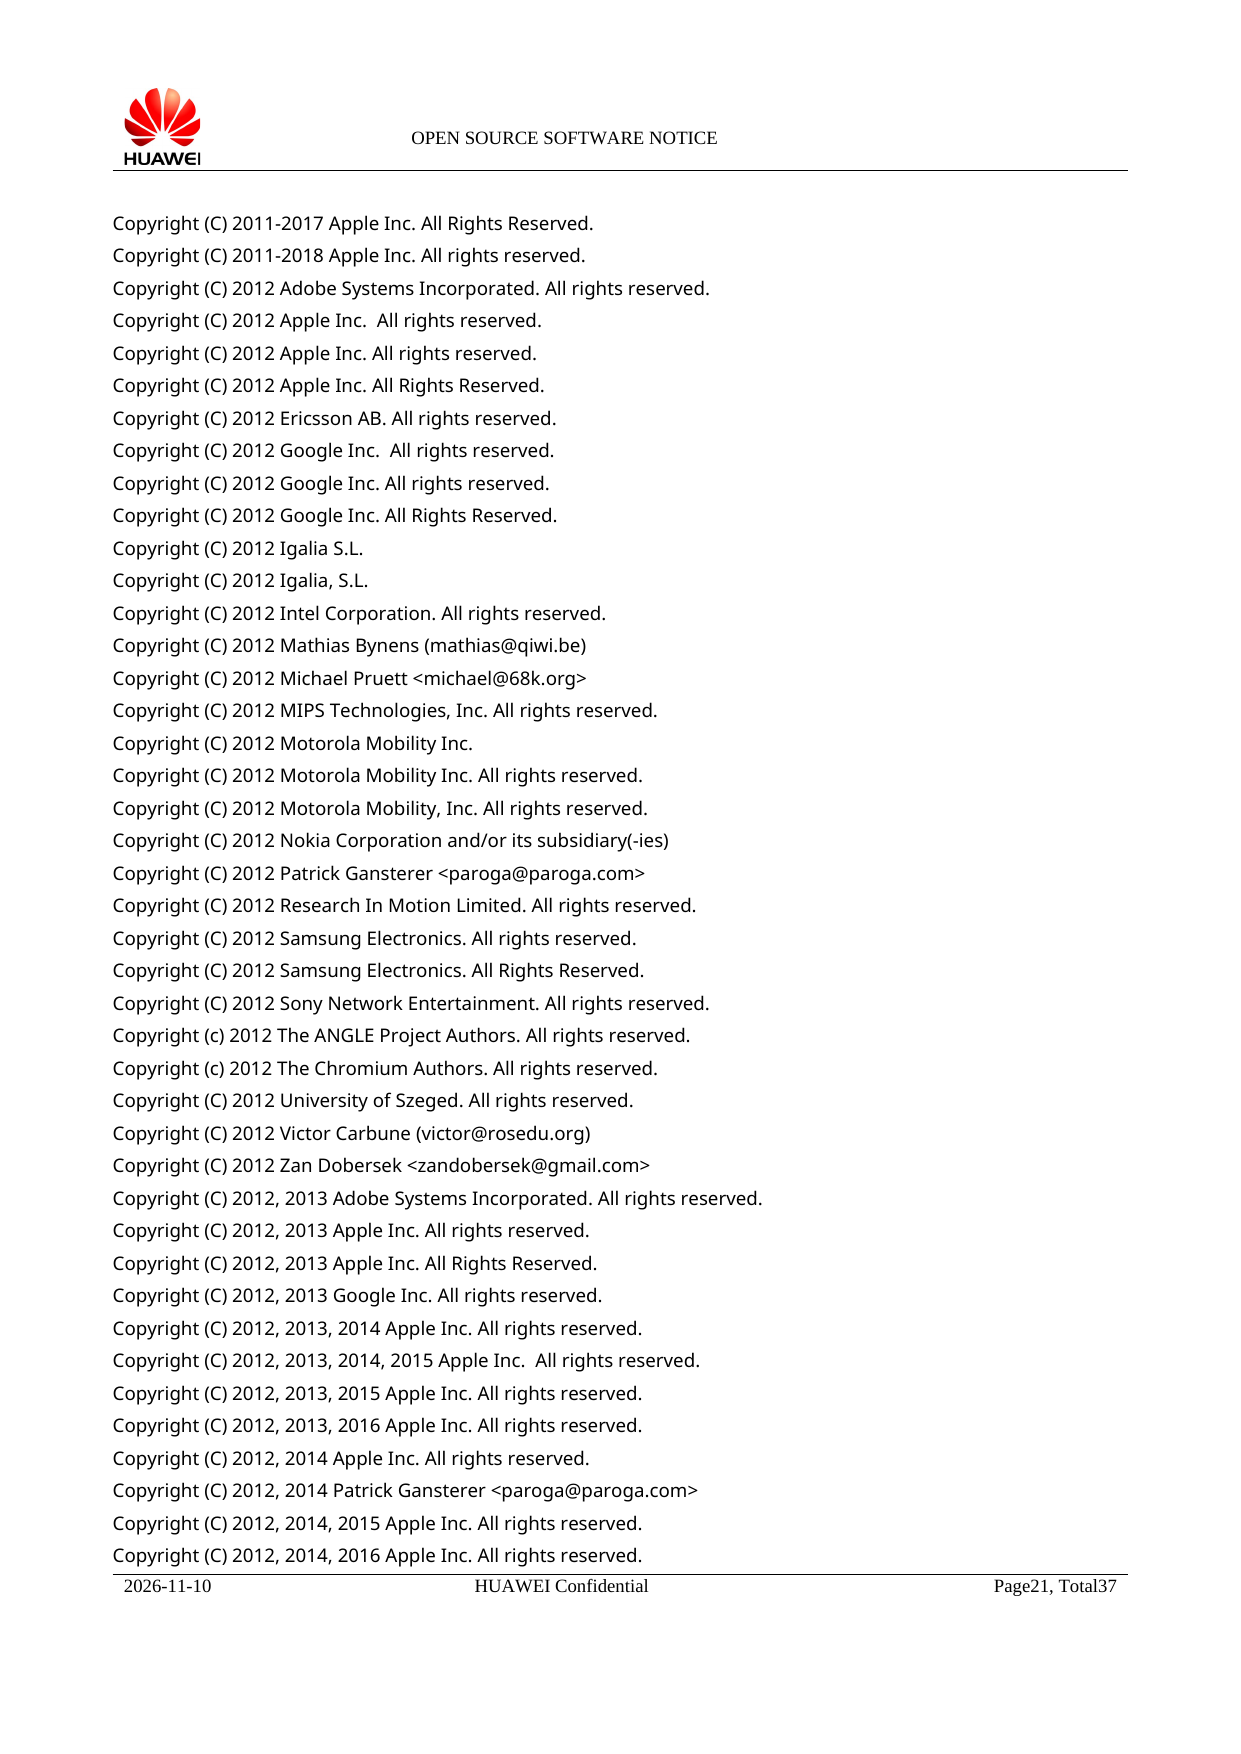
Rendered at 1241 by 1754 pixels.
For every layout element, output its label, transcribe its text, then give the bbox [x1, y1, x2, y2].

text Copyright (C) 2012 Motorola Mobility Inc. [112, 726, 1128, 759]
text Copyright (C) 2012 Michael Pruett <michael@68k.org> [112, 661, 1128, 694]
text Copyright (C) 2012 Sony Network Entertainment. All rights reserved. [112, 986, 1128, 1019]
picture [124, 88, 201, 165]
text Copyright (C) 2012, 2013 Apple Inc. All rights reserved. [112, 1214, 1128, 1246]
text Copyright (C) 2012 Google Inc. All rights reserved. [112, 434, 1128, 466]
text Copyright (C) 2012 Adobe Systems Incorporated. All rights reserved. [112, 271, 1128, 304]
text Copyright (C) 2012, 2014 Patrick Gansterer <paroga@paroga.com> [112, 1474, 1128, 1506]
text Copyright (C) 2012, 2013, 2014, 2015 Apple Inc. All rights reserved. [112, 1344, 1128, 1376]
text Copyright (C) 2012 Zan Dobersek <zandobersek@gmail.com> [112, 1149, 1128, 1181]
text Copyright (c) 2012 The Chromium Authors. All rights reserved. [112, 1051, 1128, 1084]
text Copyright (C) 2012, 2013 Apple Inc. All Rights Reserved. [112, 1246, 1128, 1279]
text Copyright (C) 2012 Apple Inc. All rights reserved. [112, 336, 1128, 369]
text Copyright (C) 2011-2017 Apple Inc. All Rights Reserved. [112, 206, 1128, 239]
text Copyright (C) 2012 Apple Inc. All Rights Reserved. [112, 369, 1128, 401]
text Copyright (C) 2012 Igalia S.L. [112, 531, 1128, 564]
text Copyright (C) 2012 Samsung Electronics. All Rights Reserved. [112, 954, 1128, 986]
text Copyright (C) 2012 Samsung Electronics. All rights reserved. [112, 921, 1128, 954]
text Copyright (C) 2012, 2014 Apple Inc. All rights reserved. [112, 1441, 1128, 1474]
text Copyright (C) 2012, 2013 Adobe Systems Incorporated. All rights reserved. [112, 1181, 1128, 1214]
text Copyright (C) 2012 Google Inc. All rights reserved. [112, 466, 1128, 499]
text Copyright (C) 2012, 2013, 2015 Apple Inc. All rights reserved. [112, 1376, 1128, 1409]
text Copyright (C) 2012 Victor Carbune (victor@rosedu.org) [112, 1116, 1128, 1149]
text Copyright (C) 2012 Mathias Bynens (mathias@qiwi.be) [112, 629, 1128, 661]
text Copyright (C) 2012 Motorola Mobility, Inc. All rights reserved. [112, 791, 1128, 824]
text Copyright (C) 2012 Google Inc. All Rights Reserved. [112, 499, 1128, 531]
text Copyright (C) 2012 Igalia, S.L. [112, 564, 1128, 596]
text Copyright (C) 2012 Patrick Gansterer <paroga@paroga.com> [112, 856, 1128, 889]
text Copyright (C) 2012 University of Szeged. All rights reserved. [112, 1084, 1128, 1116]
text Copyright (C) 2012 Research In Motion Limited. All rights reserved. [112, 889, 1128, 921]
text Copyright (C) 2012 Motorola Mobility Inc. All rights reserved. [112, 759, 1128, 791]
text Copyright (C) 2011-2018 Apple Inc. All rights reserved. [112, 239, 1128, 271]
text Copyright (C) 2012 Apple Inc. All rights reserved. [112, 304, 1128, 336]
text Copyright (C) 2012, 2014, 2015 Apple Inc. All rights reserved. [112, 1506, 1128, 1539]
text Copyright (C) 2012, 2013, 2014 Apple Inc. All rights reserved. [112, 1311, 1128, 1344]
text Copyright (C) 2012, 2014, 2016 Apple Inc. All rights reserved. [112, 1539, 1128, 1571]
text Copyright (c) 2012 The ANGLE Project Authors. All rights reserved. [112, 1019, 1128, 1051]
text Copyright (C) 2012 Nokia Corporation and/or its subsidiary(-ies) [112, 824, 1128, 856]
text Copyright (C) 2012 Intel Corporation. All rights reserved. [112, 596, 1128, 629]
text Copyright (C) 2012, 2013 Google Inc. All rights reserved. [112, 1279, 1128, 1311]
text Copyright (C) 2012, 2013, 2016 Apple Inc. All rights reserved. [112, 1409, 1128, 1441]
text Copyright (C) 2012 Ericsson AB. All rights reserved. [112, 401, 1128, 434]
text Copyright (C) 2012 MIPS Technologies, Inc. All rights reserved. [112, 694, 1128, 726]
